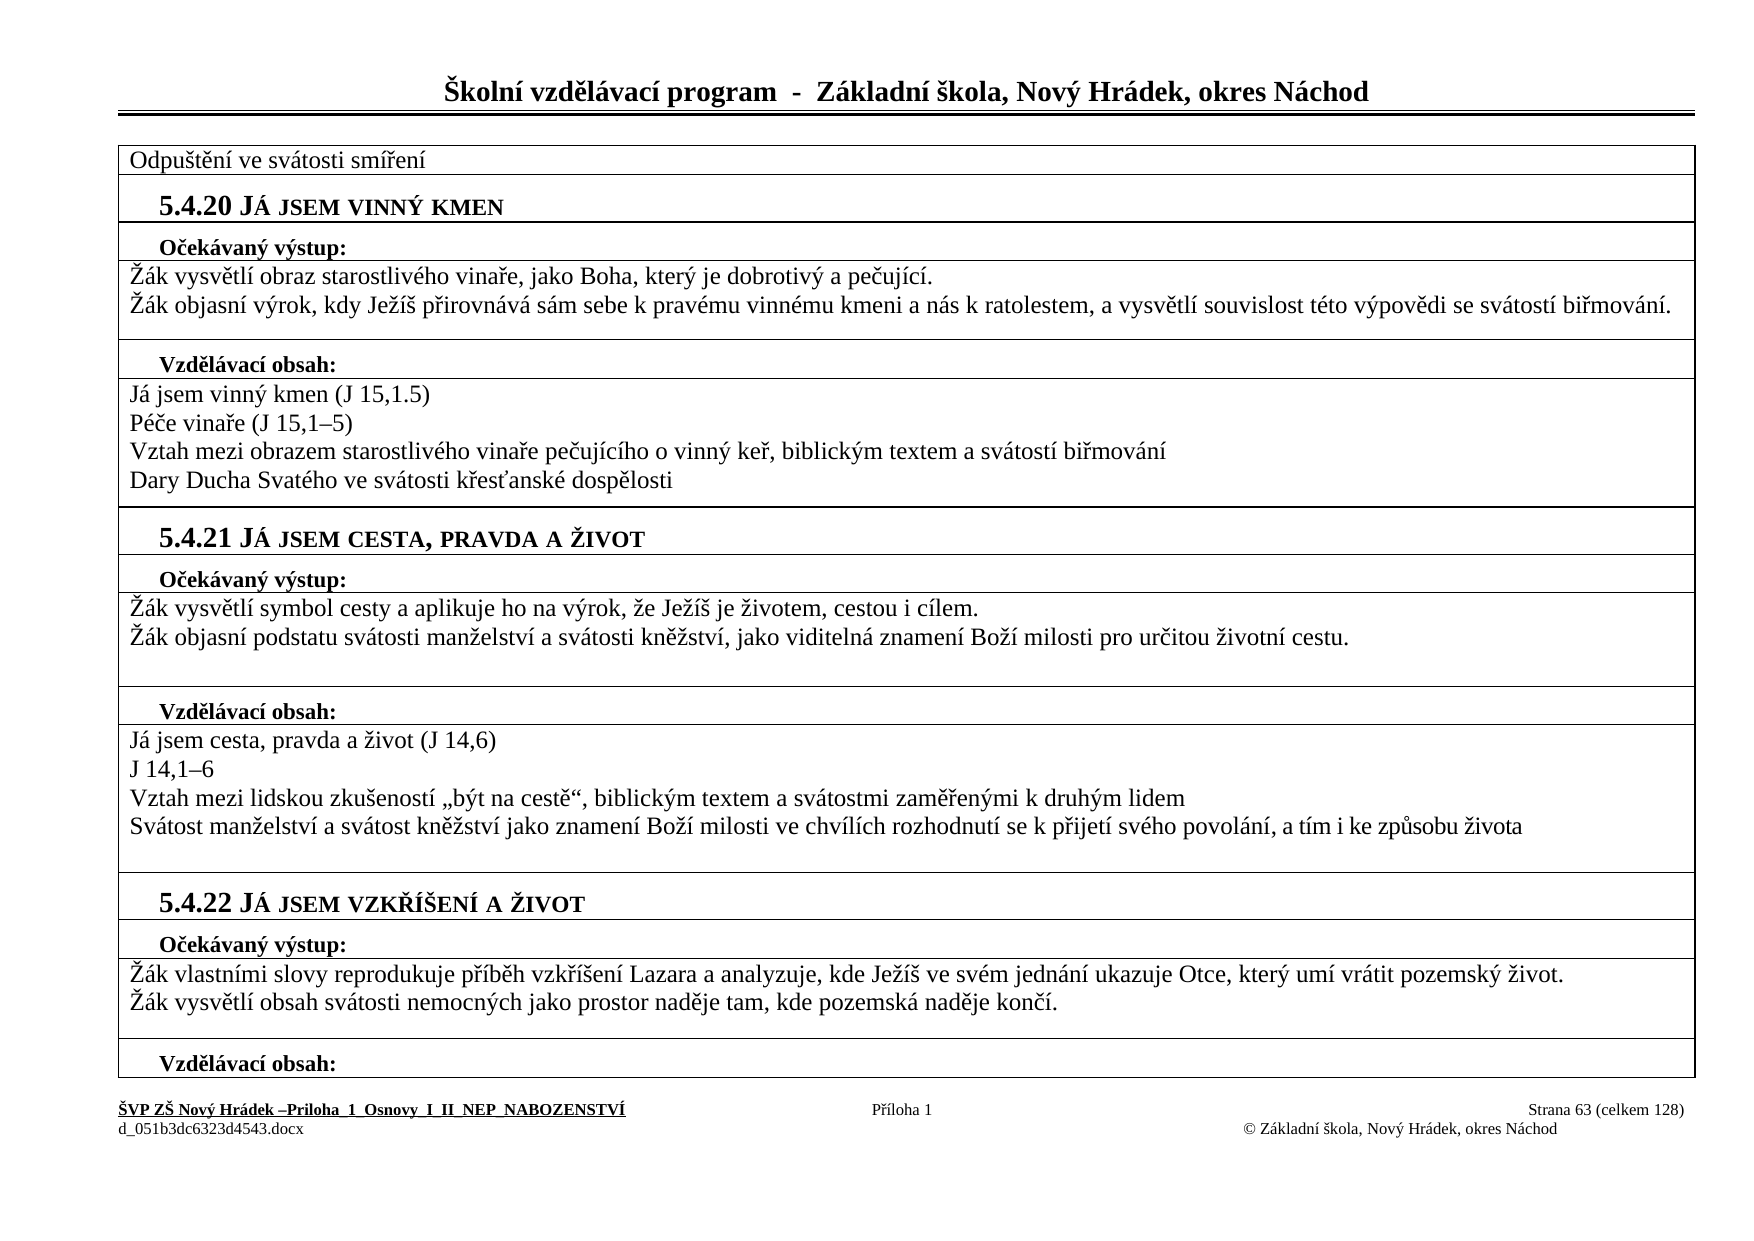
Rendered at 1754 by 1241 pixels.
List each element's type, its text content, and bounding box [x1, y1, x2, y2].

table_cell 5.4.21 Já jsem cesta, pravda a život [119, 508, 1694, 553]
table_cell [119, 146, 1694, 174]
table_cell Vzdělávací obsah: [119, 687, 1694, 724]
table_cell 5.4.22 Já jsem vzkříšení a život [119, 873, 1694, 919]
table_cell Očekávaný výstup: [119, 555, 1694, 592]
table_cell 5.4.20 Já jsem vinný kmen [119, 175, 1694, 221]
table_cell Vzdělávací obsah: [119, 340, 1694, 378]
table_cell Žák vysvětlí obraz starostlivého vinaře, jako Boha, který je dobrotivý a pečující. Žák objasní výrok, kdy Ježíš přirovnává sám sebe k pravému vinnému kmeni a nás k ratolestem, a vysvětlí souvislost této výpovědi se svátostí biřmování. [119, 261, 1694, 339]
table_cell Já jsem vinný kmen (J 15,1.5) Péče vinaře (J 15,1–5) Vztah mezi obrazem starostlivého vinaře pečujícího o vinný keř, biblickým textem a svátostí biřmování Dary Ducha Svatého ve svátosti křesťanské dospělosti [119, 379, 1694, 506]
table_cell Já jsem cesta, pravda a život (J 14,6) J 14,1–6 Vztah mezi lidskou zkušeností „být na cestě“, biblickým textem a svátostmi zaměřenými k druhým lidem Svátost manželství a svátost kněžství jako znamení Boží milosti ve chvílích rozhodnutí se k přijetí svého povolání, a tím i ke způsobu života [119, 725, 1694, 872]
table_cell Vzdělávací obsah: [119, 1039, 1694, 1077]
table_cell Žák vlastními slovy reprodukuje příběh vzkříšení Lazara a analyzuje, kde Ježíš ve svém jednání ukazuje Otce, který umí vrátit pozemský život. Žák vysvětlí obsah svátosti nemocných jako prostor naděje tam, kde pozemská naděje končí. [119, 959, 1694, 1038]
table_cell Očekávaný výstup: [119, 920, 1694, 958]
table_cell Očekávaný výstup: [119, 223, 1694, 260]
table_cell Žák vysvětlí symbol cesty a aplikuje ho na výrok, že Ježíš je životem, cestou i cílem. Žák objasní podstatu svátosti manželství a svátosti kněžství, jako viditelná znamení Boží milosti pro určitou životní cestu. [119, 593, 1694, 686]
